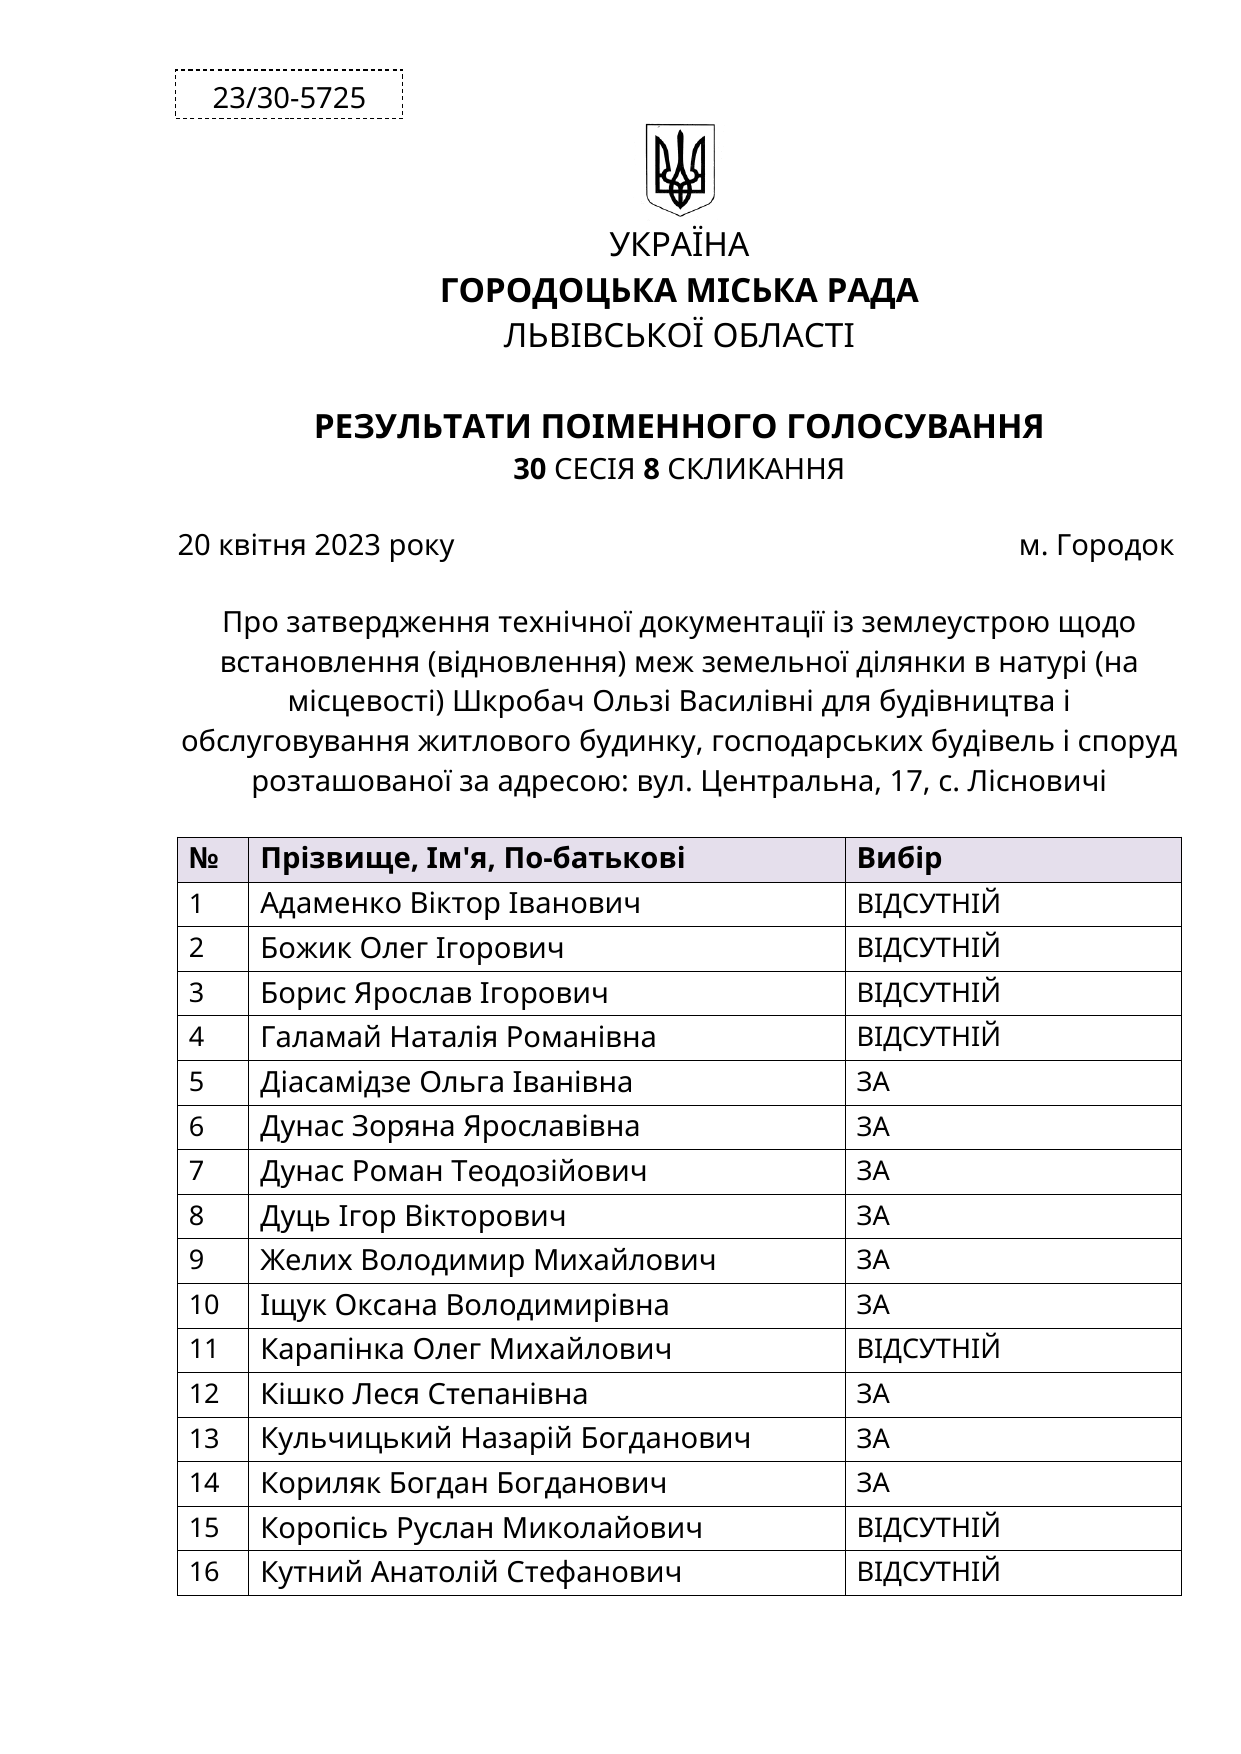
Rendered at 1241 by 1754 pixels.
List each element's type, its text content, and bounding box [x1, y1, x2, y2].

text 20 квітня 2023 року м. Городок [177, 525, 1181, 564]
table_cell 16 [178, 1551, 248, 1595]
table_cell Карапінка Олег Михайлович [249, 1329, 845, 1372]
text Про затвердження технічної документації із землеустрою щодо встановлення (відновлення) меж земельної ділянки в натурі (на місцевості) Шкробач Ользі Василівні для будівництва і обслуговування житлового будинку, господарських будівель і споруд розташованої за адресою: вул. Центральна, 17, с. Лісновичі [177, 601, 1181, 800]
table_cell Кульчицький Назарій Богданович [249, 1418, 845, 1461]
table_cell Борис Ярослав Ігорович [249, 972, 845, 1015]
table_cell ВІДСУТНІЙ [846, 927, 1181, 971]
table_cell Желих Володимир Михайлович [249, 1239, 845, 1283]
table_cell 14 [178, 1462, 248, 1506]
table_cell ЗА [846, 1195, 1181, 1238]
table_cell ЗА [846, 1239, 1181, 1283]
text РЕЗУЛЬТАТИ ПОІМЕННОГО ГОЛОСУВАННЯ [177, 403, 1181, 448]
table_cell Кутний Анатолій Стефанович [249, 1551, 845, 1595]
picture [633, 118, 726, 221]
table_cell ЗА [846, 1418, 1181, 1461]
text УКРАЇНА [177, 221, 1181, 266]
table_cell 6 [178, 1106, 248, 1149]
table_cell Дунас Роман Теодозійович [249, 1150, 845, 1194]
table_cell 7 [178, 1150, 248, 1194]
table_cell 11 [178, 1329, 248, 1372]
table_cell Коропісь Руслан Миколайович [249, 1507, 845, 1550]
table_cell ЗА [846, 1106, 1181, 1149]
table_cell 13 [178, 1418, 248, 1461]
table_cell Галамай Наталія Романівна [249, 1016, 845, 1060]
table_cell ЗА [846, 1462, 1181, 1506]
table_cell Божик Олег Ігорович [249, 927, 845, 971]
table_cell Кориляк Богдан Богданович [249, 1462, 845, 1506]
table_cell 9 [178, 1239, 248, 1283]
table_cell Діасамідзе Ольга Іванівна [249, 1061, 845, 1104]
table_header Вибір [846, 838, 1181, 882]
table_cell 1 [178, 883, 248, 926]
table_header Прізвище, Ім'я, По-батькові [249, 838, 845, 882]
table_cell 10 [178, 1284, 248, 1327]
table_cell ВІДСУТНІЙ [846, 1551, 1181, 1595]
table_cell Дуць Ігор Вікторович [249, 1195, 845, 1238]
table_cell Іщук Оксана Володимирівна [249, 1284, 845, 1327]
table_cell ВІДСУТНІЙ [846, 1329, 1181, 1372]
table_cell Адаменко Віктор Іванович [249, 883, 845, 926]
table_cell ЗА [846, 1061, 1181, 1104]
table_cell ВІДСУТНІЙ [846, 972, 1181, 1015]
text ГОРОДОЦЬКА МІСЬКА РАДА [177, 266, 1181, 312]
table_cell 4 [178, 1016, 248, 1060]
table_cell ВІДСУТНІЙ [846, 883, 1181, 926]
table_cell Кішко Леся Степанівна [249, 1373, 845, 1417]
table_cell Дунас Зоряна Ярославівна [249, 1106, 845, 1149]
table_cell ЗА [846, 1373, 1181, 1417]
table_cell 8 [178, 1195, 248, 1238]
text ЛЬВІВСЬКОЇ ОБЛАСТІ [177, 312, 1181, 357]
table_cell ЗА [846, 1284, 1181, 1327]
table_cell 3 [178, 972, 248, 1015]
table_cell 15 [178, 1507, 248, 1550]
table_cell 12 [178, 1373, 248, 1417]
table_cell 2 [178, 927, 248, 971]
table_header № [178, 838, 248, 882]
text 30 СЕСІЯ 8 СКЛИКАННЯ [177, 448, 1181, 488]
table_cell ВІДСУТНІЙ [846, 1507, 1181, 1550]
table_cell 5 [178, 1061, 248, 1104]
table_cell ЗА [846, 1150, 1181, 1194]
table_cell ВІДСУТНІЙ [846, 1016, 1181, 1060]
